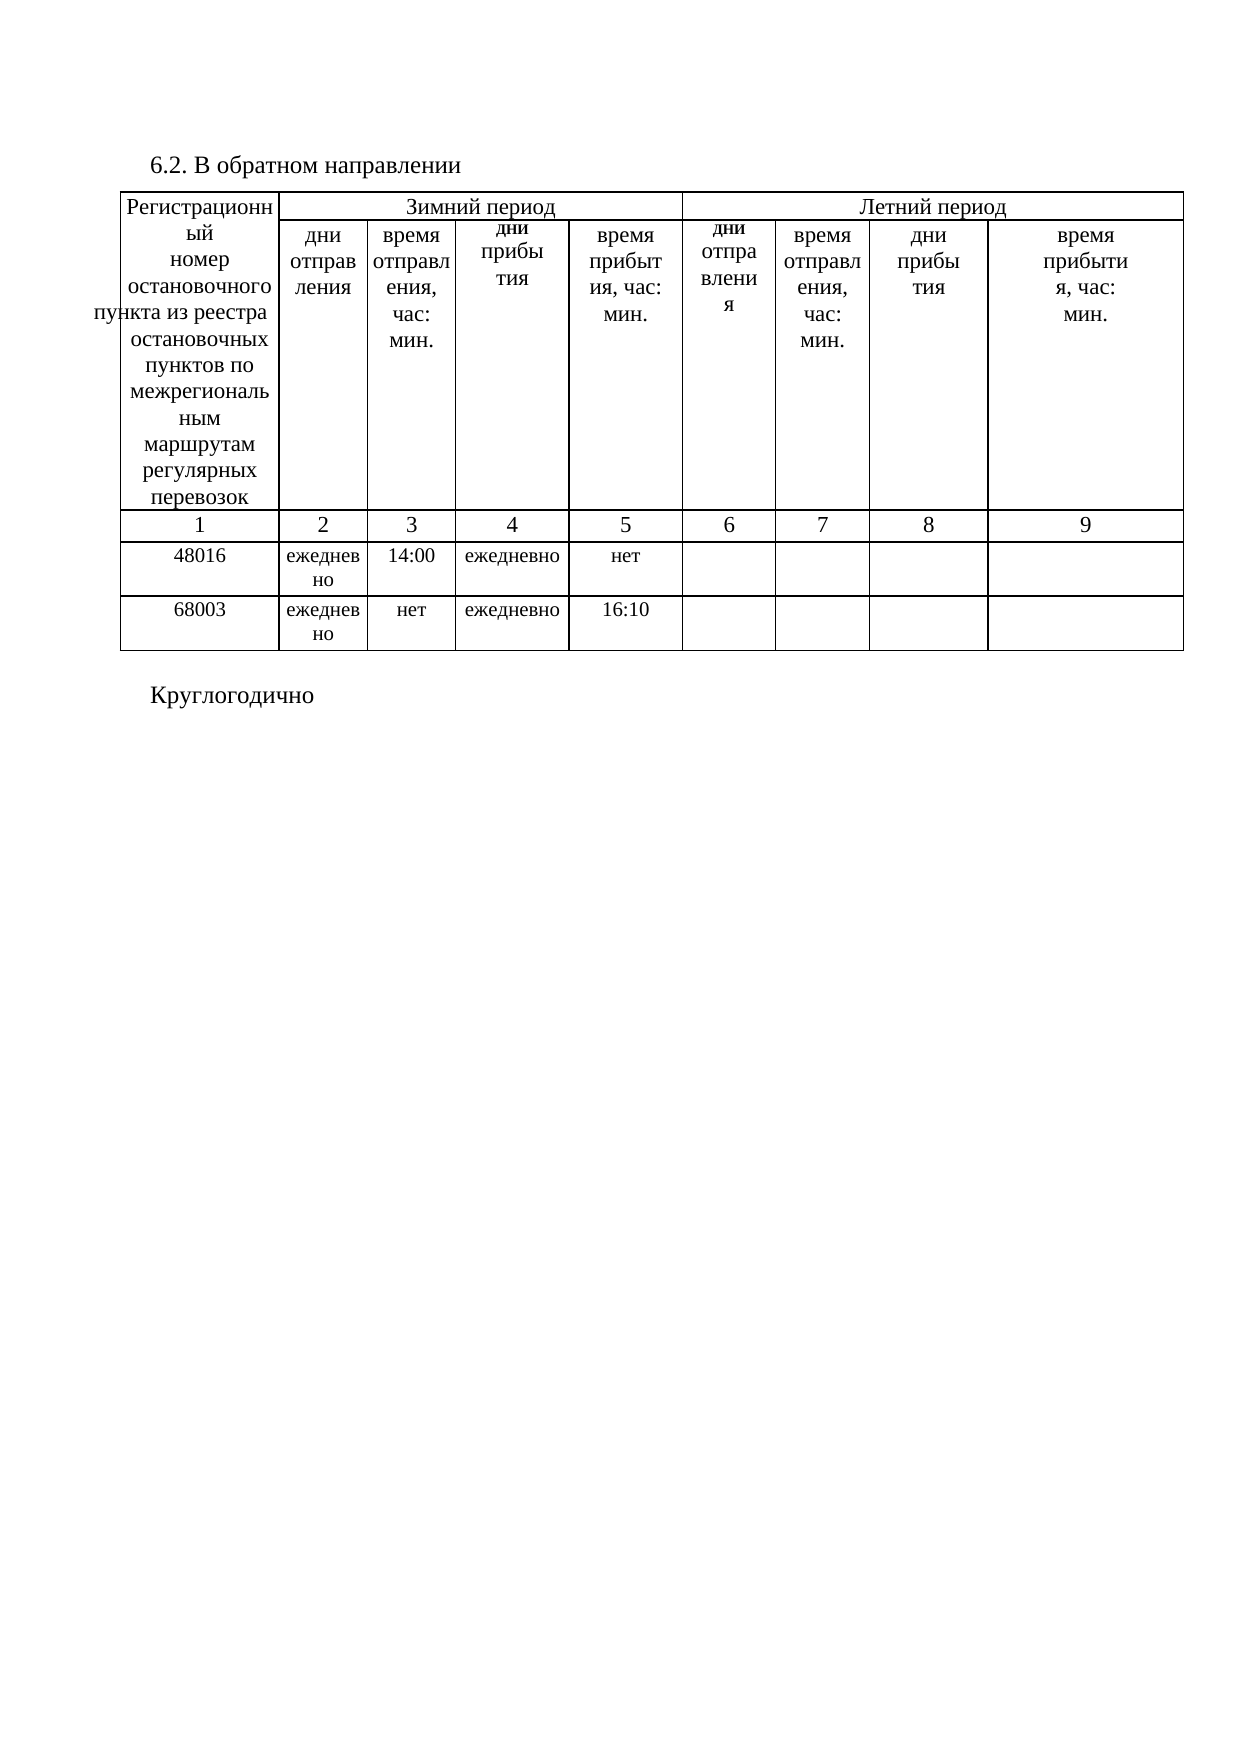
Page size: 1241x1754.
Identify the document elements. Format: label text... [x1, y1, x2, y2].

table_cell ежедневно [456, 597, 568, 650]
table_cell [683, 597, 775, 650]
table_cell 5 [570, 511, 682, 541]
table_cell 6 [683, 511, 775, 541]
table_cell ДНИ прибы тия [456, 221, 568, 509]
table_cell ДНИ отпра влени я [683, 221, 775, 509]
table_cell [989, 597, 1183, 650]
table_cell [870, 597, 987, 650]
table_cell дни прибы тия [870, 221, 987, 509]
table_cell дни отправ ления [280, 221, 367, 509]
table_cell ежедневно [456, 543, 568, 595]
table_cell время прибыт ия, час: мин. [570, 221, 682, 509]
table_cell [776, 543, 869, 595]
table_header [121, 193, 278, 509]
table_cell [989, 543, 1183, 595]
table_cell нет [368, 597, 455, 650]
table_cell нет [570, 543, 682, 595]
table_cell 16:10 [570, 597, 682, 650]
table_cell [870, 543, 987, 595]
table_cell 14:00 [368, 543, 455, 595]
table_cell 9 [989, 511, 1183, 541]
table_cell ежедневно [280, 543, 367, 595]
table_cell 7 [776, 511, 869, 541]
table_cell [683, 543, 775, 595]
table_cell 2 [280, 511, 367, 541]
table_header Летний период [683, 193, 1183, 219]
table_cell 68003 [121, 597, 278, 650]
table_header Зимний период [280, 193, 682, 219]
table_cell 4 [456, 511, 568, 541]
table_cell время отправл ения, час: мин. [368, 221, 455, 509]
table_cell 3 [368, 511, 455, 541]
table_cell 8 [870, 511, 987, 541]
table_cell время прибыти я, час: мин. [989, 221, 1183, 509]
text Круглогодично [150, 680, 1090, 709]
table_cell 1 [121, 511, 278, 541]
table_cell время отправл ения, час: мин. [776, 221, 869, 509]
table_cell ежедневно [280, 597, 367, 650]
table_cell [776, 597, 869, 650]
table_cell 48016 [121, 543, 278, 595]
text 6.2. В обратном направлении [150, 150, 1090, 179]
